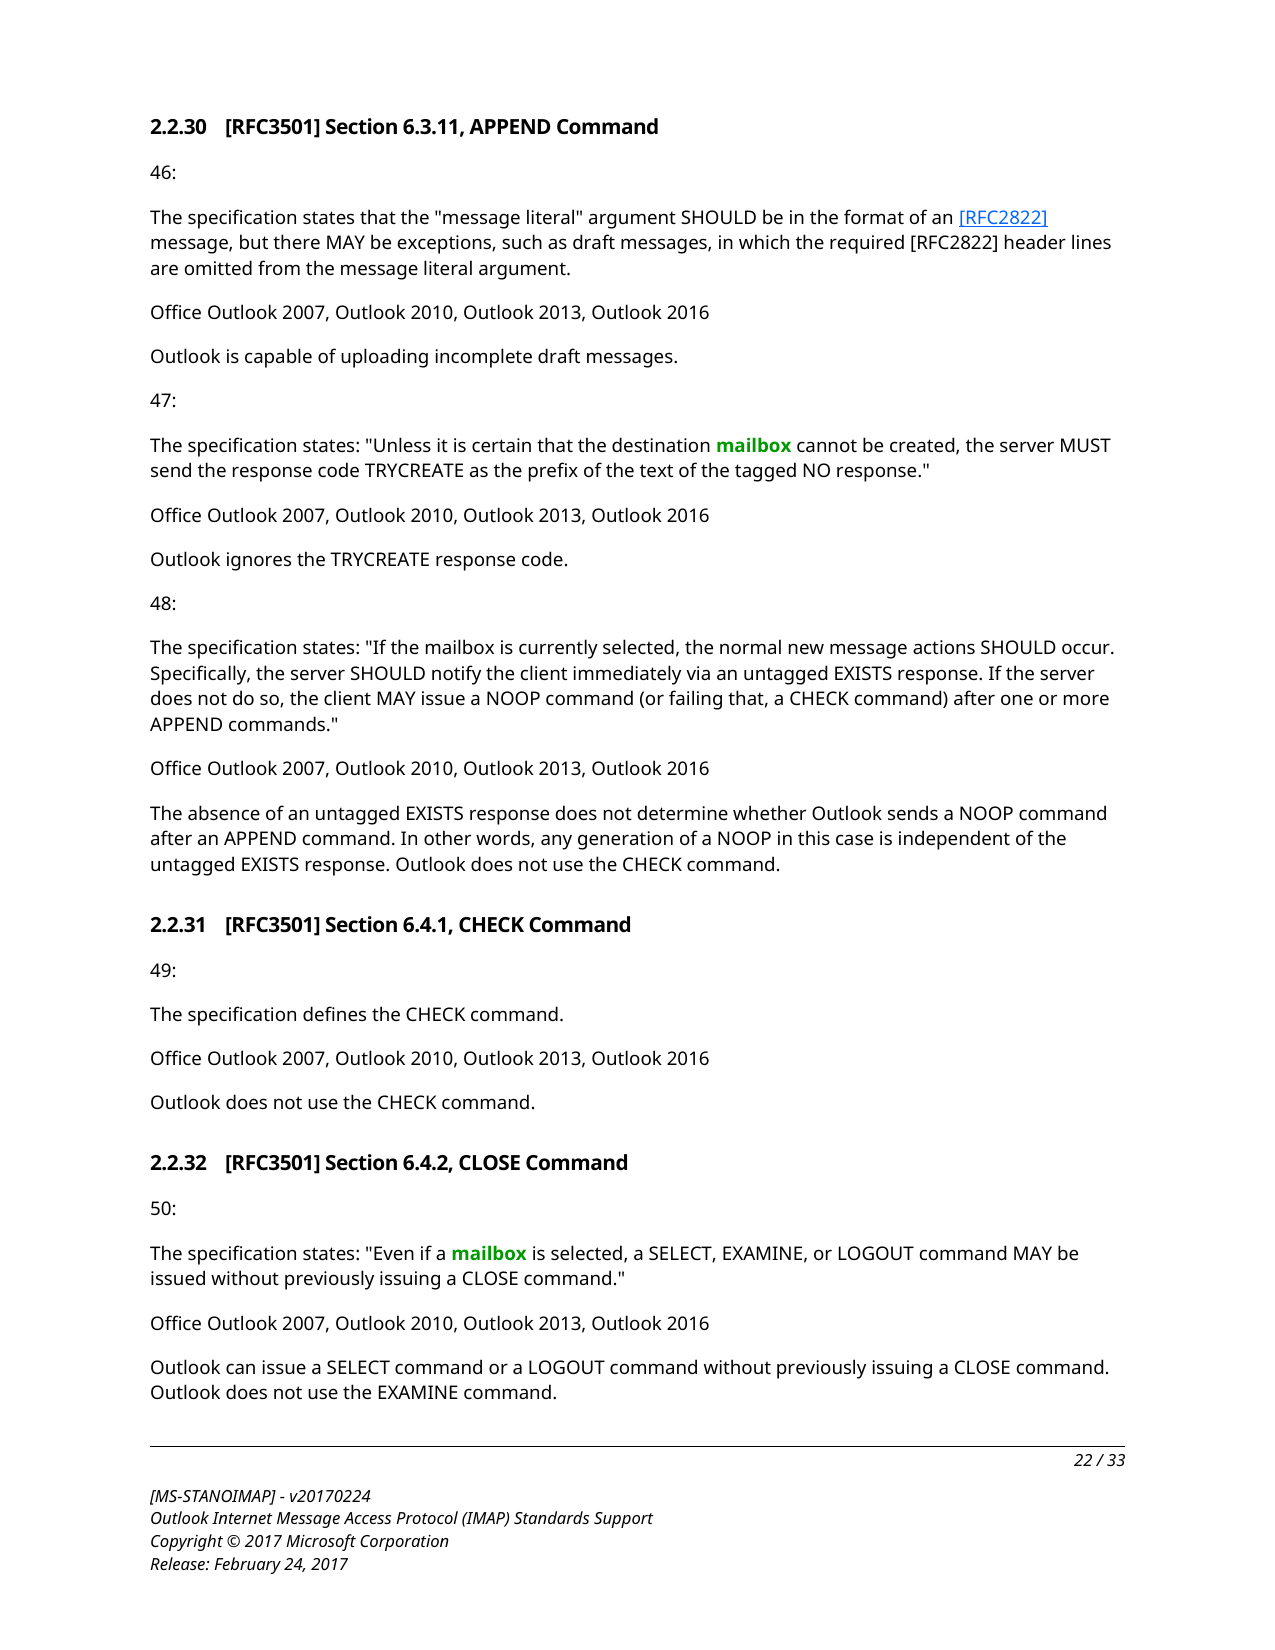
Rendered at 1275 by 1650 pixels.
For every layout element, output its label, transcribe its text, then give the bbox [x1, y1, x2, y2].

text The specification defines the CHECK command. [150, 1001, 1125, 1027]
text Office Outlook 2007, Outlook 2010, Outlook 2013, Outlook 2016 [150, 756, 1125, 781]
text Office Outlook 2007, Outlook 2010, Outlook 2013, Outlook 2016 [150, 299, 1125, 325]
text V0050: [150, 1196, 1125, 1221]
text The specification states: "Unless it is certain that the destination mailbox cannot be created, the server MUST send the response code TRYCREATE as the prefix of the text of the tagged NO response." [150, 432, 1125, 483]
text The absence of an untagged EXISTS response does not determine whether Outlook sends a NOOP command after an APPEND command. In other words, any generation of a NOOP in this case is independent of the untagged EXISTS response. Outlook does not use the CHECK command. [150, 800, 1125, 876]
subtitle [RFC3501] Section 6.4.1, CHECK Command [150, 910, 1125, 938]
text Outlook ignores the TRYCREATE response code. [150, 546, 1125, 572]
text V0049: [150, 957, 1125, 982]
text Outlook does not use the CHECK command. [150, 1090, 1125, 1115]
text The specification states: "Even if a mailbox is selected, a SELECT, EXAMINE, or LOGOUT command MAY be issued without previously issuing a CLOSE command." [150, 1240, 1125, 1291]
text Outlook is capable of uploading incomplete draft messages. [150, 343, 1125, 369]
subtitle [RFC3501] Section 6.3.11, APPEND Command [150, 112, 1125, 141]
text Outlook can issue a SELECT command or a LOGOUT command without previously issuing a CLOSE command. Outlook does not use the EXAMINE command. [150, 1354, 1125, 1405]
text Office Outlook 2007, Outlook 2010, Outlook 2013, Outlook 2016 [150, 502, 1125, 527]
text V0046: [150, 160, 1125, 185]
text The specification states: "If the mailbox is currently selected, the normal new message actions SHOULD occur. Specifically, the server SHOULD notify the client immediately via an untagged EXISTS response. If the server does not do so, the client MAY issue a NOOP command (or failing that, a CHECK command) after one or more APPEND commands." [150, 635, 1125, 737]
text The specification states that the "message literal" argument SHOULD be in the format of an [RFC2822] message, but there MAY be exceptions, such as draft messages, in which the required [RFC2822] header lines are omitted from the message literal argument. [150, 204, 1125, 281]
subtitle [RFC3501] Section 6.4.2, CLOSE Command [150, 1148, 1125, 1177]
text V0048: [150, 590, 1125, 616]
text V0047: [150, 388, 1125, 413]
text Office Outlook 2007, Outlook 2010, Outlook 2013, Outlook 2016 [150, 1310, 1125, 1335]
text Office Outlook 2007, Outlook 2010, Outlook 2013, Outlook 2016 [150, 1045, 1125, 1071]
